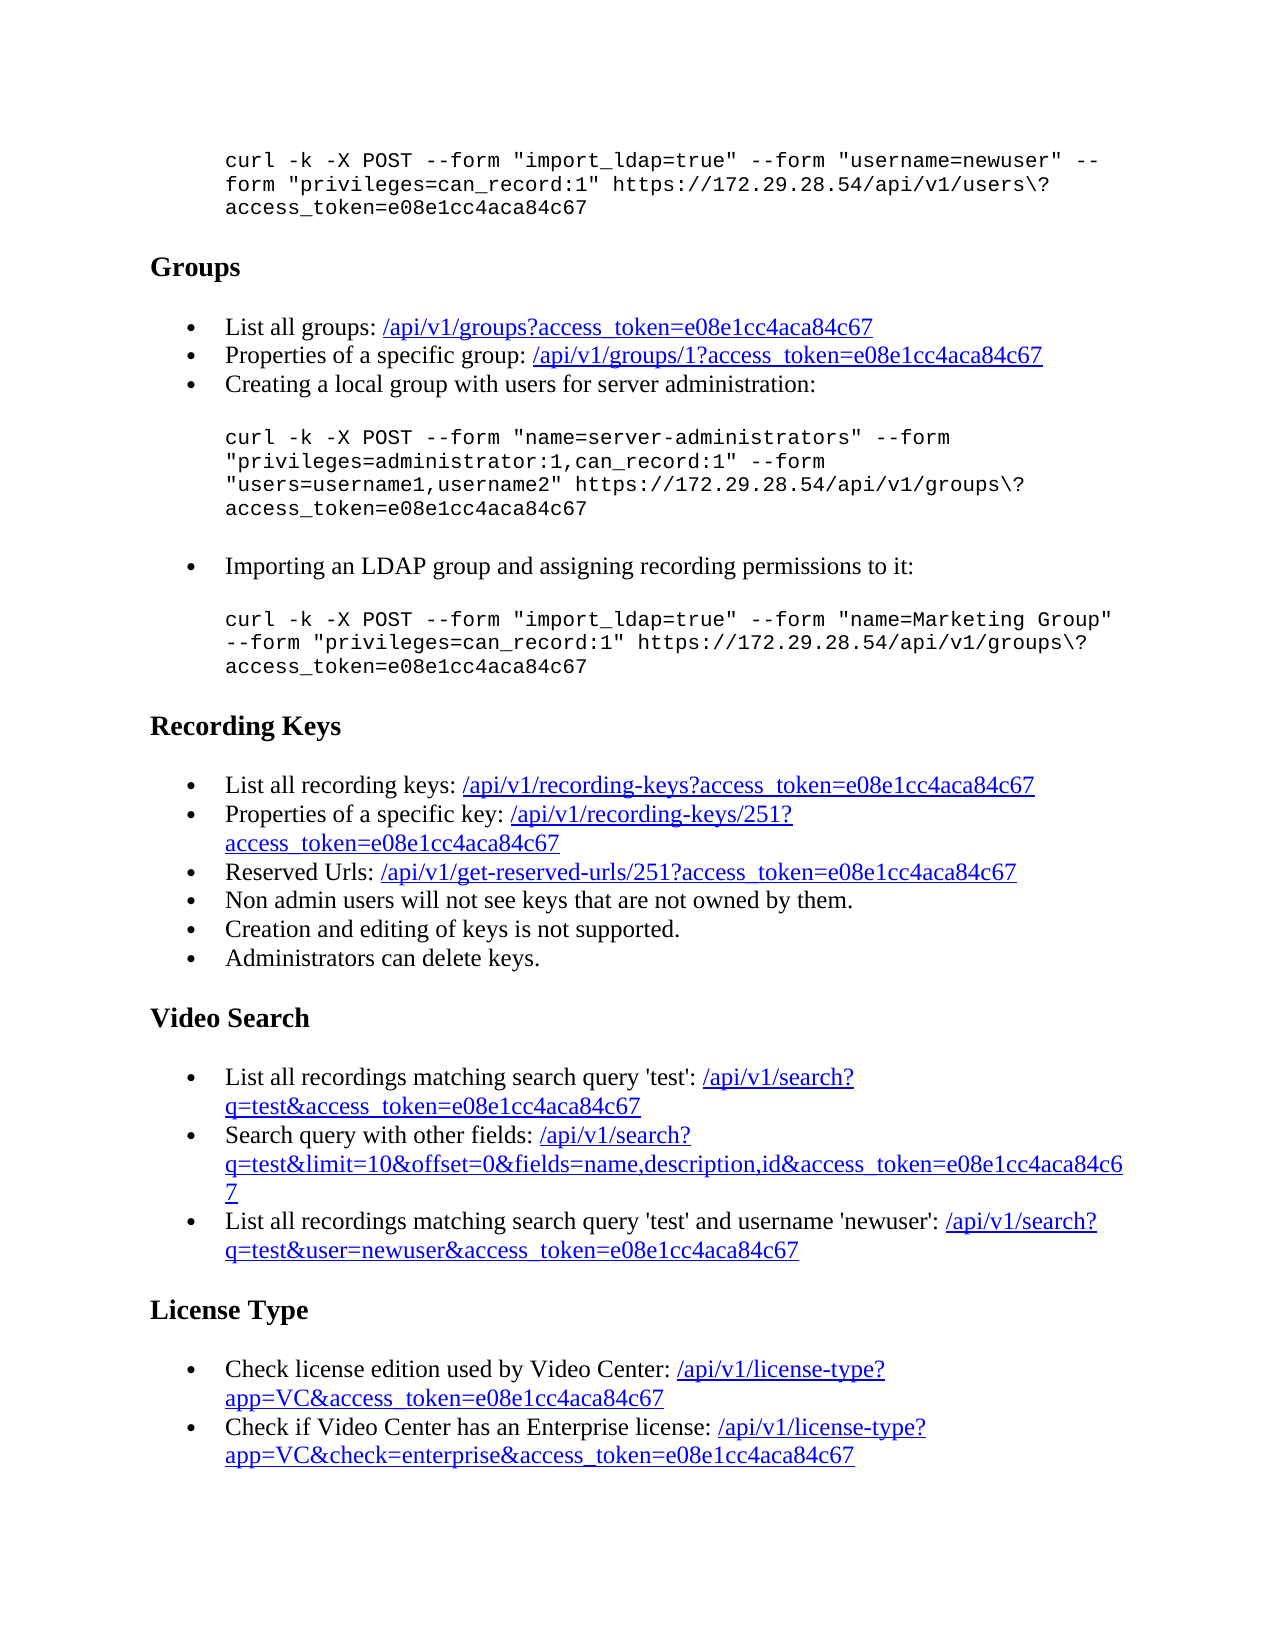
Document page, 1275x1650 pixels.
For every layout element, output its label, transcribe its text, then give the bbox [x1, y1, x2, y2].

list Properties of a specific key: /api/v1/recording-keys/251?access_token=e08e1cc4aca84c67 [187, 799, 1125, 857]
text curl -k -X POST --form "import_ldap=true" --form "username=newuser" --form "privileges=can_record:1" https://172.29.28.54/api/v1/users\?access_token=e08e1cc4aca84c67 [225, 150, 1125, 221]
list List all recordings matching search query 'test' and username 'newuser': /api/v1/search?q=test&user=newuser&access_token=e08e1cc4aca84c67 [187, 1206, 1125, 1264]
list Check if Video Center has an Enterprise license: /api/v1/license-type?app=VC&check=enterprise&access_token=e08e1cc4aca84c67 [187, 1412, 1125, 1469]
list List all recordings matching search query 'test': /api/v1/search?q=test&access_token=e08e1cc4aca84c67 [187, 1062, 1125, 1120]
text Groups [150, 250, 1125, 282]
list Search query with other fields: /api/v1/search?q=test&limit=10&offset=0&fields=name,description,id&access_token=e08e1cc4aca84c67 [187, 1120, 1125, 1206]
list List all recording keys: /api/v1/recording-keys?access_token=e08e1cc4aca84c67 [187, 770, 1125, 799]
list Non admin users will not see keys that are not owned by them. [187, 885, 1125, 914]
list Reserved Urls: /api/v1/get-reserved-urls/251?access_token=e08e1cc4aca84c67 [187, 857, 1125, 885]
list Check license edition used by Video Center: /api/v1/license-type?app=VC&access_token=e08e1cc4aca84c67 [187, 1354, 1125, 1412]
list Administrators can delete keys. [187, 943, 1125, 972]
text Video Search [150, 1001, 1125, 1033]
text curl -k -X POST --form "name=server-administrators" --form "privileges=administrator:1,can_record:1" --form "users=username1,username2" https://172.29.28.54/api/v1/groups\?access_token=e08e1cc4aca84c67 [225, 427, 1125, 522]
text Recording Keys [150, 709, 1125, 741]
text License Type [150, 1293, 1125, 1325]
list List all groups: /api/v1/groups?access_token=e08e1cc4aca84c67 [187, 312, 1125, 340]
list Creating a local group with users for server administration: [187, 369, 1125, 398]
list Properties of a specific group: /api/v1/groups/1?access_token=e08e1cc4aca84c67 [187, 340, 1125, 369]
list Importing an LDAP group and assigning recording permissions to it: [187, 551, 1125, 579]
list Creation and editing of keys is not supported. [187, 914, 1125, 943]
text curl -k -X POST --form "import_ldap=true" --form "name=Marketing Group" --form "privileges=can_record:1" https://172.29.28.54/api/v1/groups\?access_token=e08e1cc4aca84c67 [225, 609, 1125, 680]
